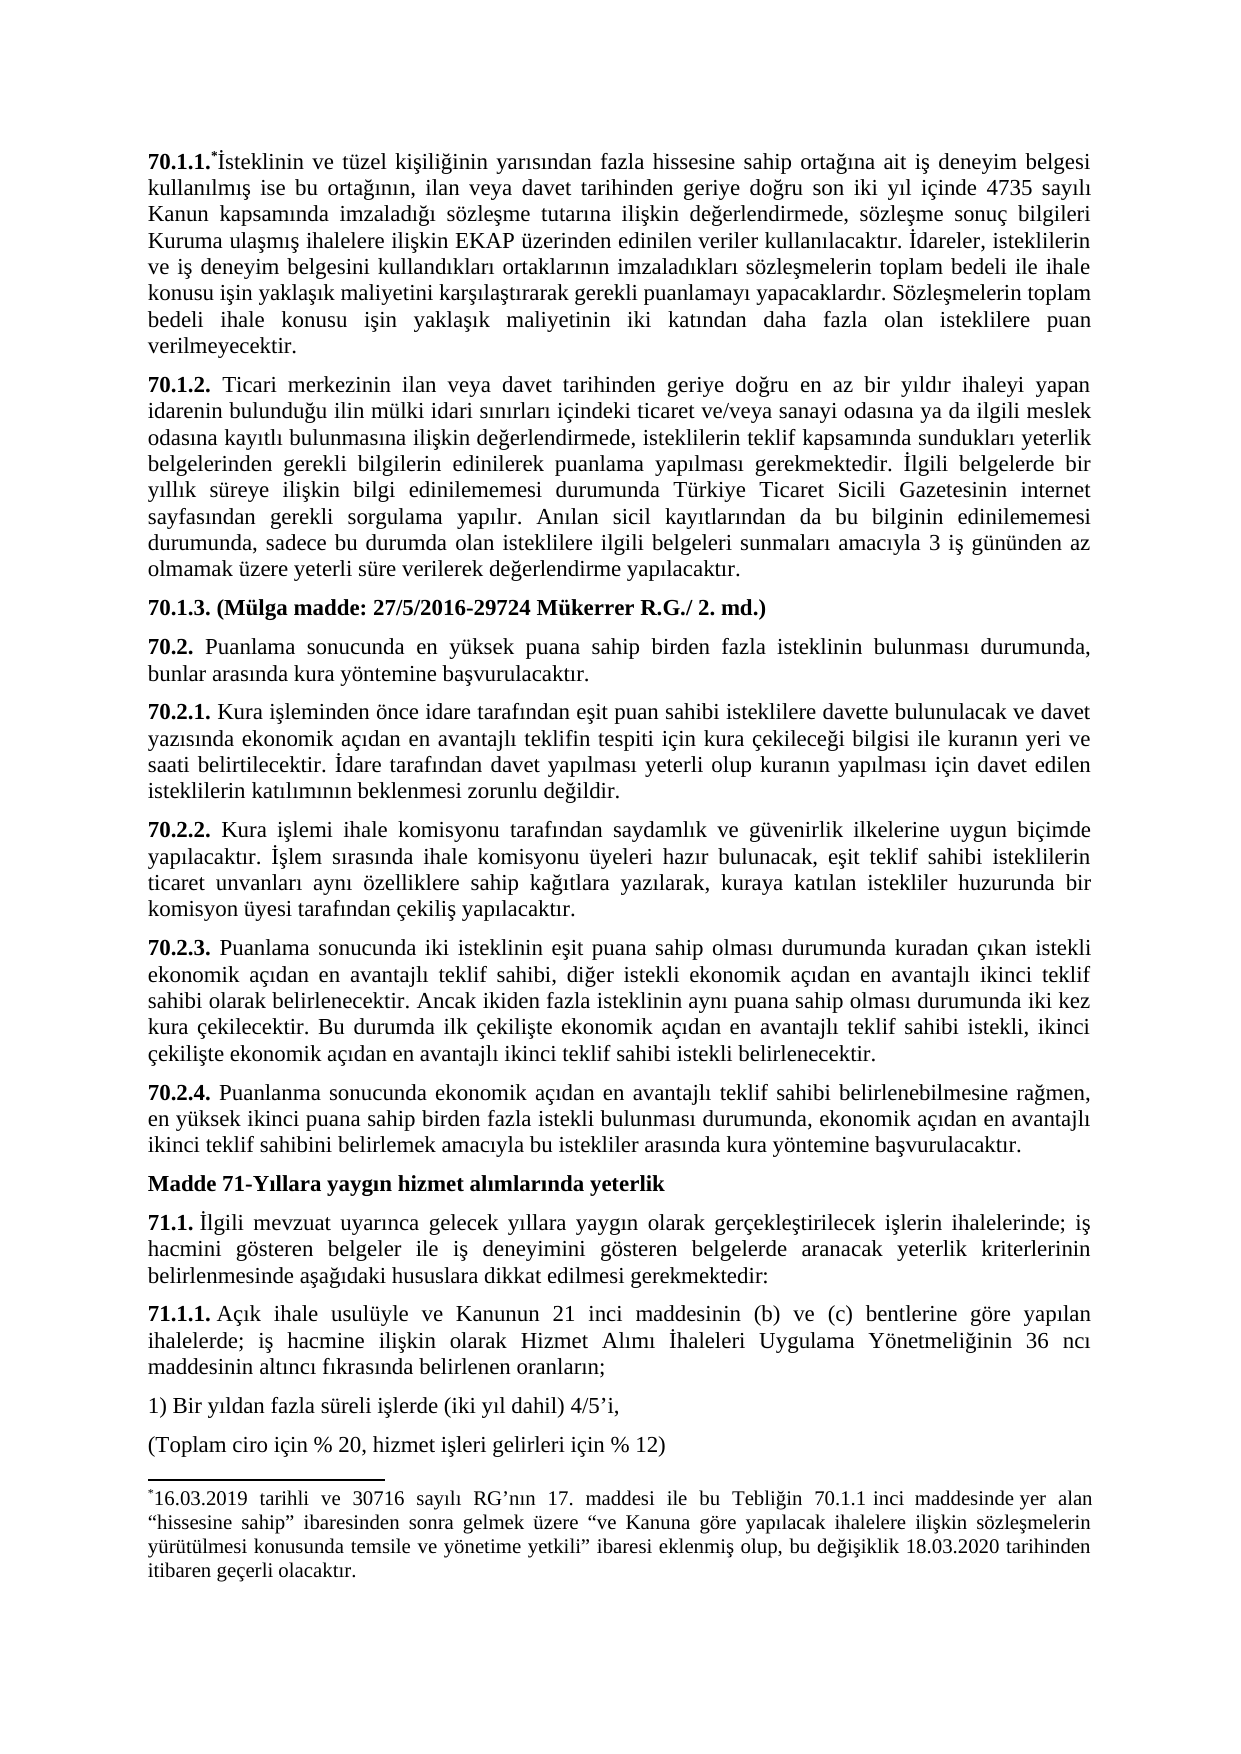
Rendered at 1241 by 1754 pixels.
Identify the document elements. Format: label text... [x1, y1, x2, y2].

text 70.1.2. Ticari merkezinin ilan veya davet tarihinden geriye doğru en az bir yıldır ihaleyi yapan idarenin bulunduğu ilin mülki idari sınırları içindeki ticaret ve/veya sanayi odasına ya da ilgili meslek odasına kayıtlı bulunmasına ilişkin değerlendirmede, isteklilerin teklif kapsamında sundukları yeterlik belgelerinden gerekli bilgilerin edinilerek puanlama yapılması gerekmektedir. İlgili belgelerde bir yıllık süreye ilişkin bilgi edinilememesi durumunda Türkiye Ticaret Sicili Gazetesinin internet sayfasından gerekli sorgulama yapılır. Anılan sicil kayıtlarından da bu bilginin edinilememesi durumunda, sadece bu durumda olan isteklilere ilgili belgeleri sunmaları amacıyla 3 iş gününden az olmamak üzere yeterli süre verilerek değerlendirme yapılacaktır. [148, 371, 1092, 582]
text (Toplam ciro için % 20, hizmet işleri gelirleri için % 12) [148, 1431, 1092, 1457]
text 71.1.1. Açık ihale usulüyle ve Kanunun 21 inci maddesinin (b) ve (c) bentlerine göre yapılan ihalelerde; iş hacmine ilişkin olarak Hizmet Alımı İhaleleri Uygulama Yönetmeliğinin 36 ncı maddesinin altıncı fıkrasında belirlenen oranların; [148, 1301, 1092, 1379]
text 71.1. İlgili mevzuat uyarınca gelecek yıllara yaygın olarak gerçekleştirilecek işlerin ihalelerinde; iş hacmini gösteren belgeler ile iş deneyimini gösteren belgelerde aranacak yeterlik kriterlerinin belirlenmesinde aşağıdaki hususlara dikkat edilmesi gerekmektedir: [148, 1209, 1092, 1288]
text 70.1.3. (Mülga madde: 27/5/2016-29724 Mükerrer R.G./ 2. md.) [148, 594, 1092, 621]
text 70.2.4. Puanlanma sonucunda ekonomik açıdan en avantajlı teklif sahibi belirlenebilmesine rağmen, en yüksek ikinci puana sahip birden fazla istekli bulunması durumunda, ekonomik açıdan en avantajlı ikinci teklif sahibini belirlemek amacıyla bu istekliler arasında kura yöntemine başvurulacaktır. [148, 1078, 1092, 1158]
text 70.1.1.İsteklinin ve tüzel kişiliğinin yarısından fazla hissesine sahip ortağına ait iş deneyim belgesi kullanılmış ise bu ortağının, ilan veya davet tarihinden geriye doğru son iki yıl içinde 4735 sayılı Kanun kapsamında imzaladığı sözleşme tutarına ilişkin değerlendirmede, sözleşme sonuç bilgileri Kuruma ulaşmış ihalelere ilişkin EKAP üzerinden edinilen veriler kullanılacaktır. İdareler, isteklilerin ve iş deneyim belgesini kullandıkları ortaklarının imzaladıkları sözleşmelerin toplam bedeli ile ihale konusu işin yaklaşık maliyetini karşılaştırarak gerekli puanlamayı yapacaklardır. Sözleşmelerin toplam bedeli ihale konusu işin yaklaşık maliyetinin iki katından daha fazla olan isteklilere puan verilmeyecektir. [148, 148, 1092, 358]
text 70.2.3. Puanlama sonucunda iki isteklinin eşit puana sahip olması durumunda kuradan çıkan istekli ekonomik açıdan en avantajlı teklif sahibi, diğer istekli ekonomik açıdan en avantajlı ikinci teklif sahibi olarak belirlenecektir. Ancak ikiden fazla isteklinin aynı puana sahip olması durumunda iki kez kura çekilecektir. Bu durumda ilk çekilişte ekonomik açıdan en avantajlı teklif sahibi istekli, ikinci çekilişte ekonomik açıdan en avantajlı ikinci teklif sahibi istekli belirlenecektir. [148, 934, 1092, 1066]
text 70.2.1. Kura işleminden önce idare tarafından eşit puan sahibi isteklilere davette bulunulacak ve davet yazısında ekonomik açıdan en avantajlı teklifin tespiti için kura çekileceği bilgisi ile kuranın yeri ve saati belirtilecektir. İdare tarafından davet yapılması yeterli olup kuranın yapılması için davet edilen isteklilerin katılımının beklenmesi zorunlu değildir. [148, 698, 1092, 804]
text 1) Bir yıldan fazla süreli işlerde (iki yıl dahil) 4/5’i, [148, 1392, 1092, 1418]
text Madde 71-Yıllara yaygın hizmet alımlarında yeterlik [148, 1170, 1092, 1196]
text 70.2. Puanlama sonucunda en yüksek puana sahip birden fazla isteklinin bulunması durumunda, bunlar arasında kura yöntemine başvurulacaktır. [148, 633, 1092, 686]
text 70.2.2. Kura işlemi ihale komisyonu tarafından saydamlık ve güvenirlik ilkelerine uygun biçimde yapılacaktır. İşlem sırasında ihale komisyonu üyeleri hazır bulunacak, eşit teklif sahibi isteklilerin ticaret unvanları aynı özelliklere sahip kağıtlara yazılarak, kuraya katılan istekliler huzurunda bir komisyon üyesi tarafından çekiliş yapılacaktır. [148, 816, 1092, 922]
